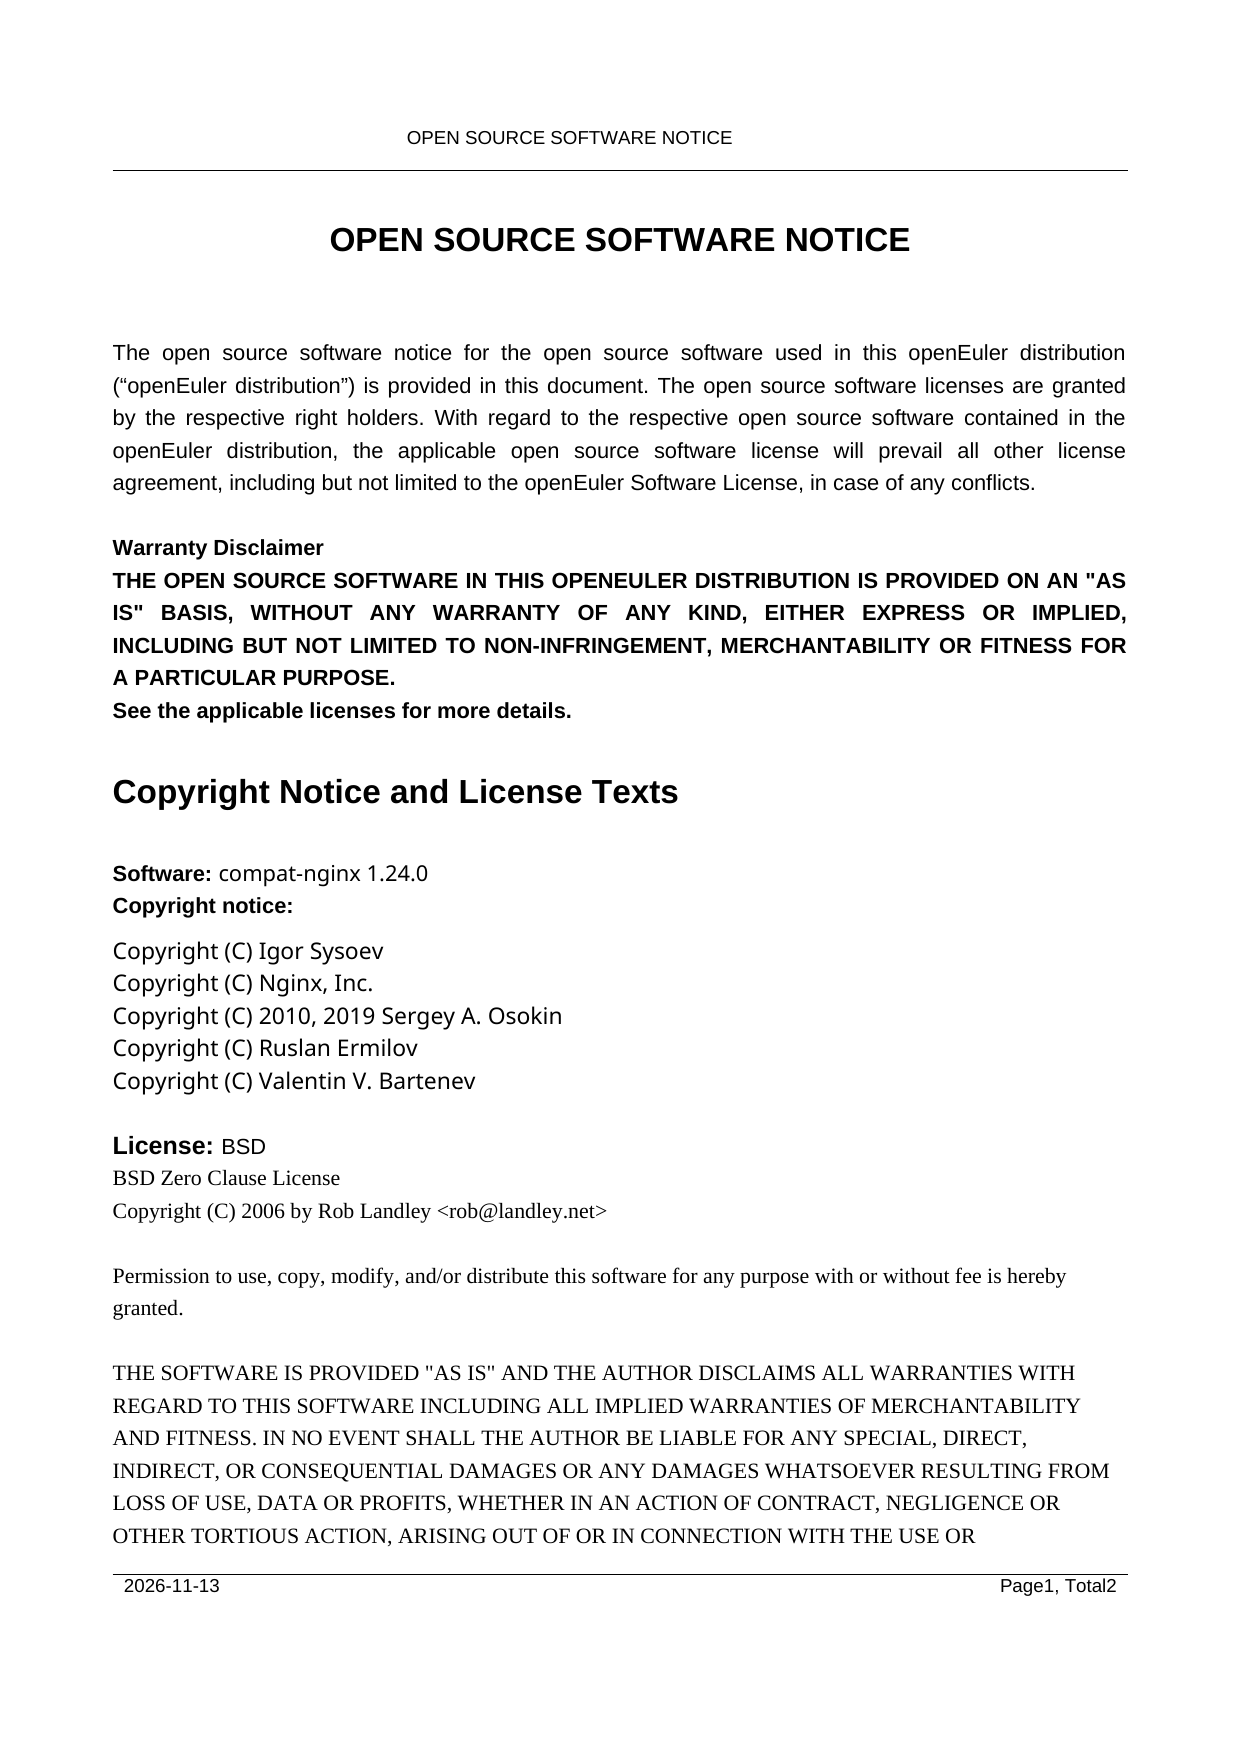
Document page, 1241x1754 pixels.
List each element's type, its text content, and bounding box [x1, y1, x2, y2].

text OPEN SOURCE SOFTWARE NOTICE [112, 206, 1128, 271]
text License: BSD [112, 1129, 1128, 1161]
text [112, 1161, 1128, 1551]
text Copyright (C) Nginx, Inc. [112, 966, 1128, 999]
text Copyright notice: [112, 889, 1128, 921]
text Copyright (C) Valentin V. Bartenev [112, 1064, 1128, 1129]
text Warranty Disclaimer [112, 531, 1128, 564]
text Copyright (C) Igor Sysoev [112, 934, 1128, 966]
text Copyright Notice and License Texts [112, 759, 1128, 824]
title Software: compat-nginx 1.24.0 [112, 856, 1128, 889]
text The open source software notice for the open source software used in this openEuler distribution (“openEuler distribution”) is provided in this document. The open source software licenses are granted by the respective right holders. With regard to the respective open source software contained in the openEuler distribution, the applicable open source software license will prevail all other license agreement, including but not limited to the openEuler Software License, in case of any conflicts. [112, 336, 1128, 499]
text THE OPEN SOURCE SOFTWARE IN THIS OPENEULER DISTRIBUTION IS PROVIDED ON AN "AS IS" BASIS, WITHOUT ANY WARRANTY OF ANY KIND, EITHER EXPRESS OR IMPLIED, INCLUDING BUT NOT LIMITED TO NON-INFRINGEMENT, MERCHANTABILITY OR FITNESS FOR A PARTICULAR PURPOSE. See the applicable licenses for more details. [112, 564, 1128, 726]
text Copyright (C) 2010, 2019 Sergey A. Osokin [112, 999, 1128, 1031]
text Copyright (C) Ruslan Ermilov [112, 1031, 1128, 1064]
